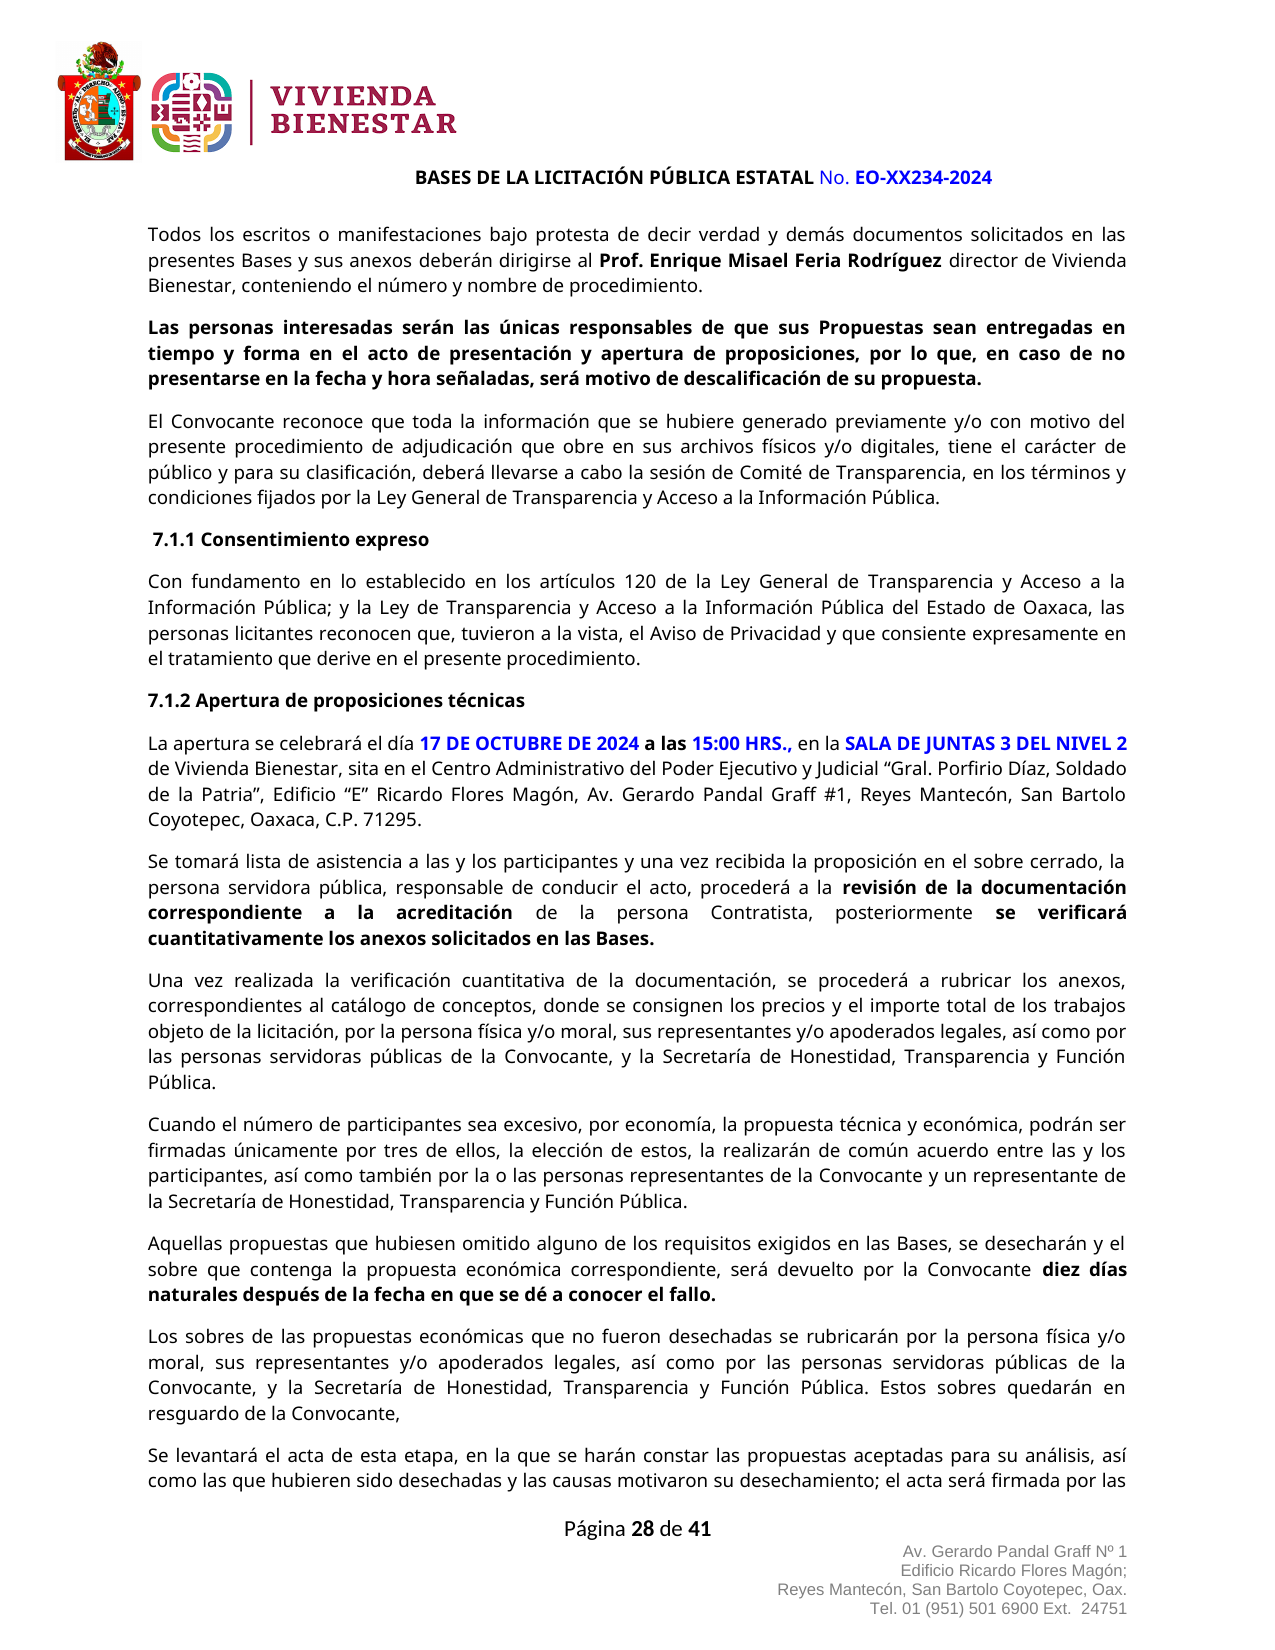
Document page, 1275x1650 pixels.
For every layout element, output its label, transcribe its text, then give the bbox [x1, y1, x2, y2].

text Cuando el número de participantes sea excesivo, por economía, la propuesta técnica y económica, podrán ser firmadas únicamente por tres de ellos, la elección de estos, la realizarán de común acuerdo entre las y los participantes, así como también por la o las personas representantes de la Convocante y un representante de la Secretaría de Honestidad, Transparencia y Función Pública. [148, 1112, 1127, 1214]
text Una vez realizada la verificación cuantitativa de la documentación, se procederá a rubricar los anexos, correspondientes al catálogo de conceptos, donde se consignen los precios y el importe total de los trabajos objeto de la licitación, por la persona física y/o moral, sus representantes y/o apoderados legales, así como por las personas servidoras públicas de la Convocante, y la Secretaría de Honestidad, Transparencia y Función Pública. [148, 967, 1127, 1095]
picture [55, 41, 143, 163]
text Se tomará lista de asistencia a las y los participantes y una vez recibida la proposición en el sobre cerrado, la persona servidora pública, responsable de conducir el acto, procederá a la revisión de la documentación correspondiente a la acreditación de la persona Contratista, posteriormente se verificará cuantitativamente los anexos solicitados en las Bases. [148, 848, 1127, 951]
text Aquellas propuestas que hubiesen omitido alguno de los requisitos exigidos en las Bases, se desecharán y el sobre que contenga la propuesta económica correspondiente, será devuelto por la Convocante diez días naturales después de la fecha en que se dé a conocer el fallo. [148, 1230, 1127, 1307]
text 7.1.2 Apertura de proposiciones técnicas [148, 688, 1127, 713]
text Con fundamento en lo establecido en los artículos 120 de la Ley General de Transparencia y Acceso a la Información Pública; y la Ley de Transparencia y Acceso a la Información Pública del Estado de Oaxaca, las personas licitantes reconocen que, tuvieron a la vista, el Aviso de Privacidad y que consiente expresamente en el tratamiento que derive en el presente procedimiento. [148, 569, 1127, 671]
text La apertura se celebrará el día 17 DE OCTUBRE DE 2024 a las 15:00 HRS., en la SALA DE JUNTAS 3 DEL NIVEL 2 de Vivienda Bienestar, sita en el Centro Administrativo del Poder Ejecutivo y Judicial “Gral. Porfirio Díaz, Soldado de la Patria”, Edificio “E” Ricardo Flores Magón, Av. Gerardo Pandal Graff #1, Reyes Mantecón, San Bartolo Coyotepec, Oaxaca, C.P. 71295. [148, 730, 1127, 832]
text 7.1.1 Consentimiento expreso [148, 527, 1127, 552]
text El Convocante reconoce que toda la información que se hubiere generado previamente y/o con motivo del presente procedimiento de adjudicación que obre en sus archivos físicos y/o digitales, tiene el carácter de público y para su clasificación, deberá llevarse a cabo la sesión de Comité de Transparencia, en los términos y condiciones fijados por la Ley General de Transparencia y Acceso a la Información Pública. [148, 408, 1127, 510]
picture [147, 64, 473, 161]
text Los sobres de las propuestas económicas que no fueron desechadas se rubricarán por la persona física y/o moral, sus representantes y/o apoderados legales, así como por las personas servidoras públicas de la Convocante, y la Secretaría de Honestidad, Transparencia y Función Pública. Estos sobres quedarán en resguardo de la Convocante, [148, 1323, 1127, 1426]
text Las personas interesadas serán las únicas responsables de que sus Propuestas sean entregadas en tiempo y forma en el acto de presentación y apertura de proposiciones, por lo que, en caso de no presentarse en la fecha y hora señaladas, será motivo de descalificación de su propuesta. [148, 315, 1127, 391]
text Todos los escritos o manifestaciones bajo protesta de decir verdad y demás documentos solicitados en las presentes Bases y sus anexos deberán dirigirse al Prof. Enrique Misael Feria Rodríguez director de Vivienda Bienestar, conteniendo el número y nombre de procedimiento. [148, 221, 1127, 298]
